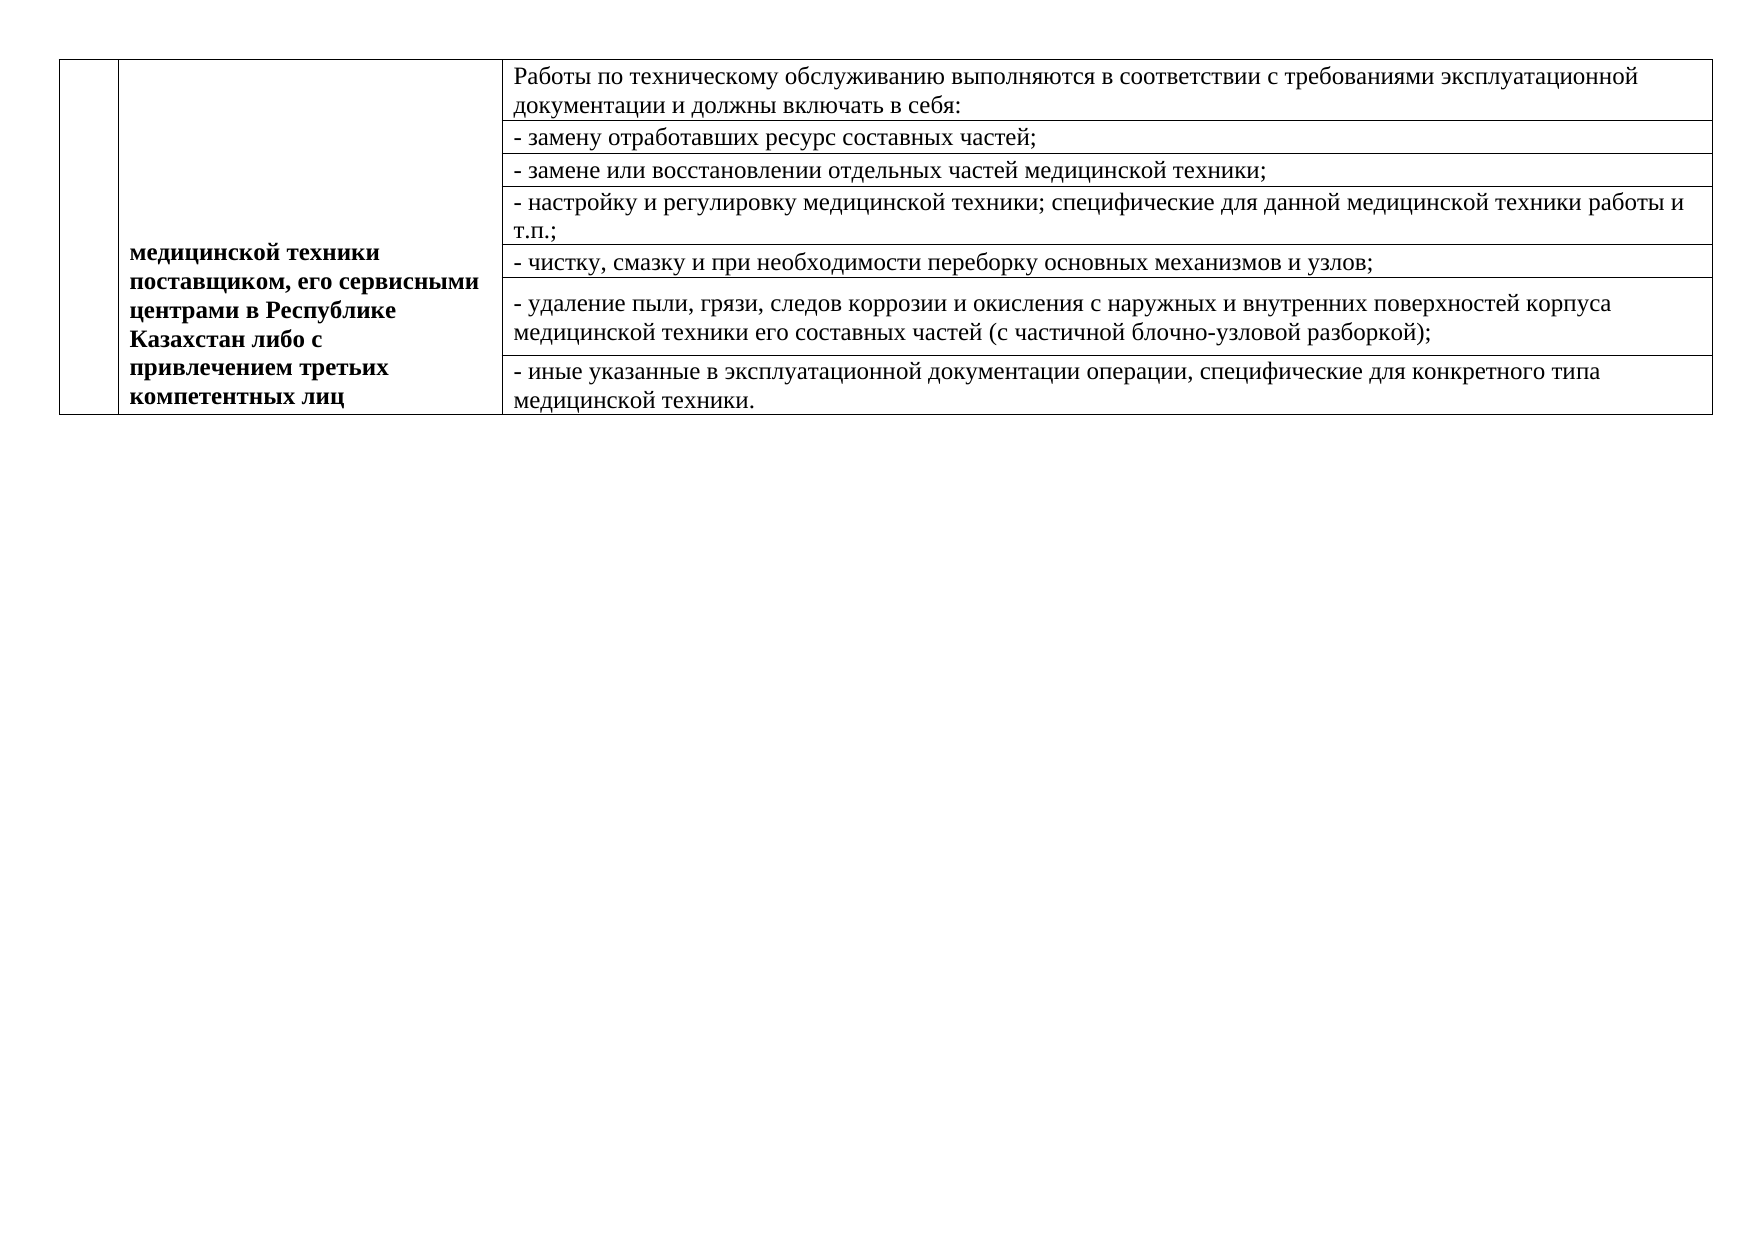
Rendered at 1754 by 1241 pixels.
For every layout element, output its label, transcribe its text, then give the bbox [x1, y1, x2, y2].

table_cell - чистку, смазку и при необходимости переборку основных механизмов и узлов; [503, 245, 1712, 277]
table_cell - настройку и регулировку медицинской техники; специфические для данной медицинской техники работы и т.п.; [503, 187, 1712, 244]
table_cell - иные указанные в эксплуатационной документации операции, специфические для конкретного типа медицинской техники. [503, 356, 1712, 414]
table_cell - удаление пыли, грязи, следов коррозии и окисления с наружных и внутренних поверхностей корпуса медицинской техники его составных частей (с частичной блочно-узловой разборкой); [503, 278, 1712, 355]
table_cell - замену отработавших ресурс составных частей; [503, 121, 1712, 153]
table_cell - замене или восстановлении отдельных частей медицинской техники; [503, 154, 1712, 186]
table_cell Работы по техническому обслуживанию выполняются в соответствии с требованиями эксплуатационной документации и должны включать в себя: [503, 60, 1712, 120]
